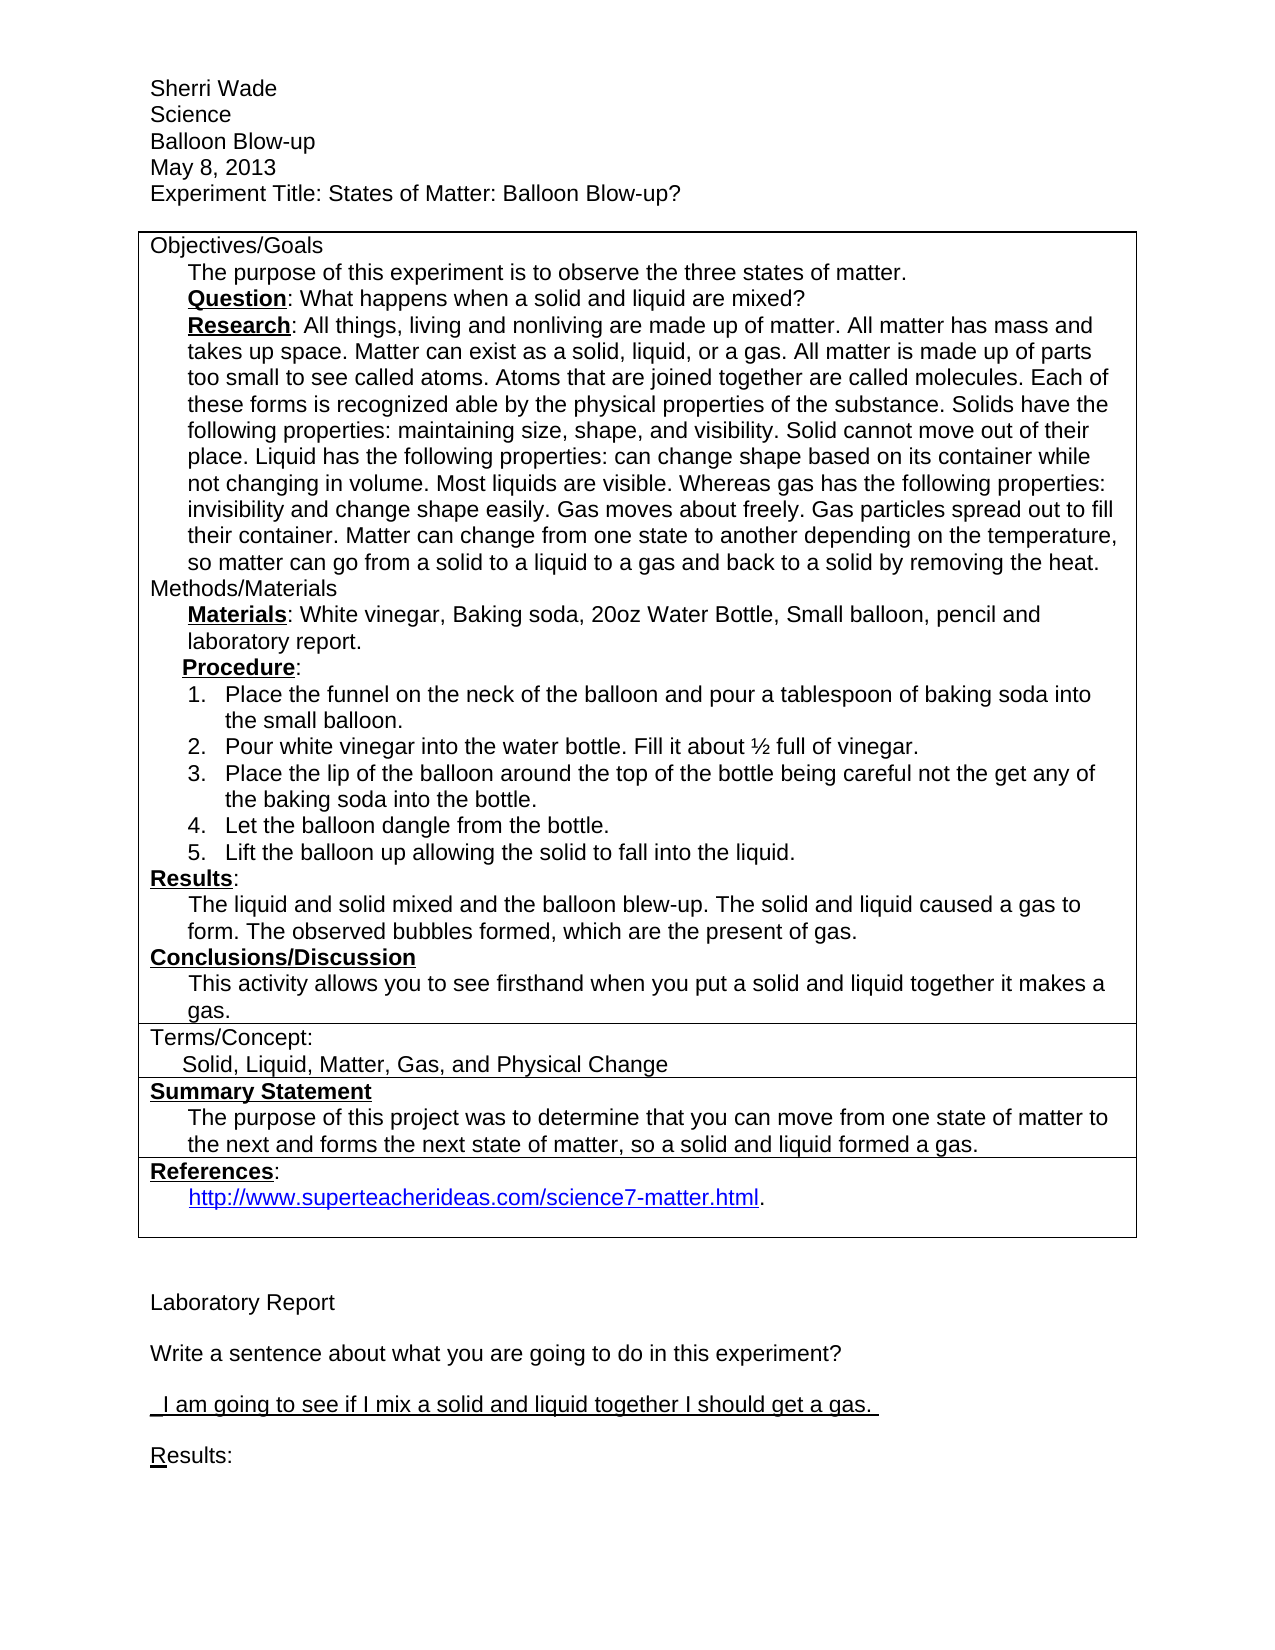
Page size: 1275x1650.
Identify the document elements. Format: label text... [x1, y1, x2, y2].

table_cell Terms/Concept: Solid, Liquid, Matter, Gas, and Physical Change [139, 1024, 1136, 1077]
table_cell References: http://www.superteacherideas.com/science7-matter.html. [139, 1158, 1136, 1237]
text Laboratory Report [150, 1289, 1125, 1316]
table_header Objectives/Goals The purpose of this experiment is to observe the three states of matter. Question: What happens when a solid and liquid are mixed? Research: All things, living and nonliving are made up of matter. All matter has mass and takes up space. Matter can exist as a solid, liquid, or a gas. All matter is made up of parts too small to see called atoms. Atoms that are joined together are called molecules. Each of these forms is recognized able by the physical properties of the substance. Solids have the following properties: maintaining size, shape, and visibility. Solid cannot move out of their place. Liquid has the following properties: can change shape based on its container while not changing in volume. Most liquids are visible. Whereas gas has the following properties: invisibility and change shape easily. Gas moves about freely. Gas particles spread out to fill their container. Matter can change from one state to another depending on the temperature, so matter can go from a solid to a liquid to a gas and back to a solid by removing the heat. Methods/Materials Materials: White vinegar, Baking soda, 20oz Water Bottle, Small balloon, pencil and laboratory report. Procedure: Place the funnel on the neck of the balloon and pour a tablespoon of baking soda into the small balloon. Pour white vinegar into the water bottle. Fill it about ½ full of vinegar. Place the lip of the balloon around the top of the bottle being careful not the get any of the baking soda into the bottle. Let the balloon dangle from the bottle. Lift the balloon up allowing the solid to fall into the liquid. Results: The liquid and solid mixed and the balloon blew-up. The solid and liquid caused a gas to form. The observed bubbles formed, which are the present of gas. Conclusions/Discussion This activity allows you to see firsthand when you put a solid and liquid together it makes a gas. [139, 233, 1136, 1023]
text _I am going to see if I mix a solid and liquid together I should get a gas. [150, 1391, 1125, 1418]
text Results: [150, 1442, 1125, 1469]
text Experiment Title: States of Matter: Balloon Blow-up? [150, 180, 1125, 207]
table_cell Summary Statement The purpose of this project was to determine that you can move from one state of matter to the next and forms the next state of matter, so a solid and liquid formed a gas. [139, 1078, 1136, 1157]
text Write a sentence about what you are going to do in this experiment? [150, 1340, 1125, 1367]
